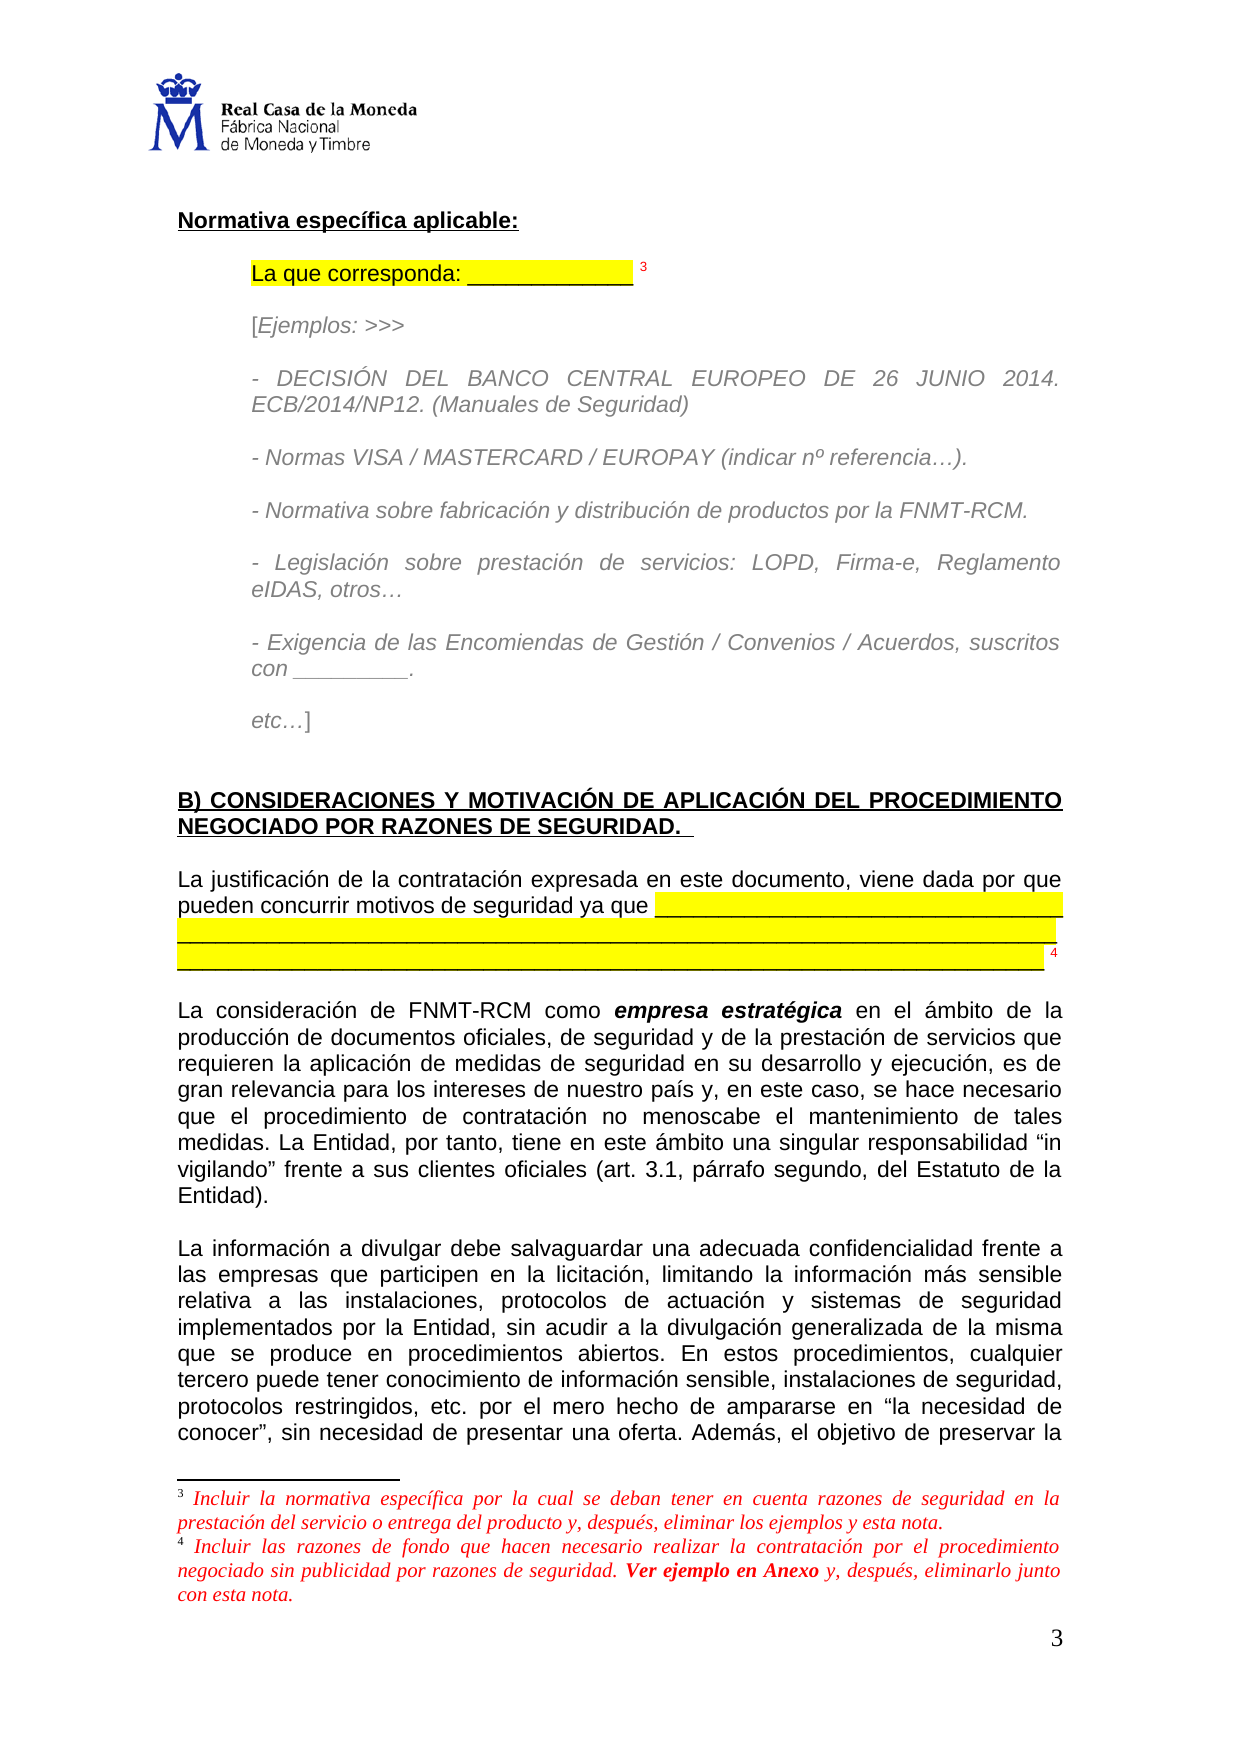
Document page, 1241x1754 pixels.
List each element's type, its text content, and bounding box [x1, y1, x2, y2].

text La que corresponda: _____________ [251, 259, 1063, 286]
text - Normas VISA / MASTERCARD / EUROPAY (indicar nº referencia…). [251, 444, 1063, 470]
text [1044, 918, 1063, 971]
text etc…] [251, 707, 1063, 734]
text - Exigencia de las Encomiendas de Gestión / Convenios / Acuerdos, suscritos con _________. [251, 628, 1063, 681]
text [Ejemplos: >>> [251, 312, 1063, 338]
picture [148, 73, 417, 153]
text - DECISIÓN DEL BANCO CENTRAL EUROPEO DE 26 JUNIO 2014. ECB/2014/NP12. (Manuales de Seguridad) [251, 365, 1063, 418]
text B) CONSIDERACIONES Y MOTIVACIÓN DE APLICACIÓN DEL PROCEDIMIENTO NEGOCIADO POR RAZONES DE SEGURIDAD. [177, 810, 1063, 839]
text - Legislación sobre prestación de servicios: LOPD, Firma-e, Reglamento eIDAS, otros… [251, 549, 1063, 602]
text Normativa específica aplicable: [177, 207, 1063, 233]
text La consideración de FNMT-RCM como empresa estratégica en el ámbito de la producción de documentos oficiales, de seguridad y de la prestación de servicios que requieren la aplicación de medidas de seguridad en su desarrollo y ejecución, es de gran relevancia para los intereses de nuestro país y, en este caso, se hace necesario que el procedimiento de contratación no menoscabe el mantenimiento de tales medidas. La Entidad, por tanto, tiene en este ámbito una singular responsabilidad “in vigilando” frente a sus clientes oficiales (art. 3.1, párrafo segundo, del Estatuto de la Entidad). [177, 997, 1063, 1208]
text B) CONSIDERACIONES Y MOTIVACIÓN DE APLICACIÓN DEL PROCEDIMIENTO NEGOCIADO POR RAZONES DE SEGURIDAD. [177, 787, 1063, 809]
text La justificación de la contratación expresada en este documento, viene dada por que pueden concurrir motivos de seguridad ya que ________________________________ [177, 866, 1063, 918]
text - Normativa sobre fabricación y distribución de productos por la FNMT-RCM. [251, 497, 1063, 523]
